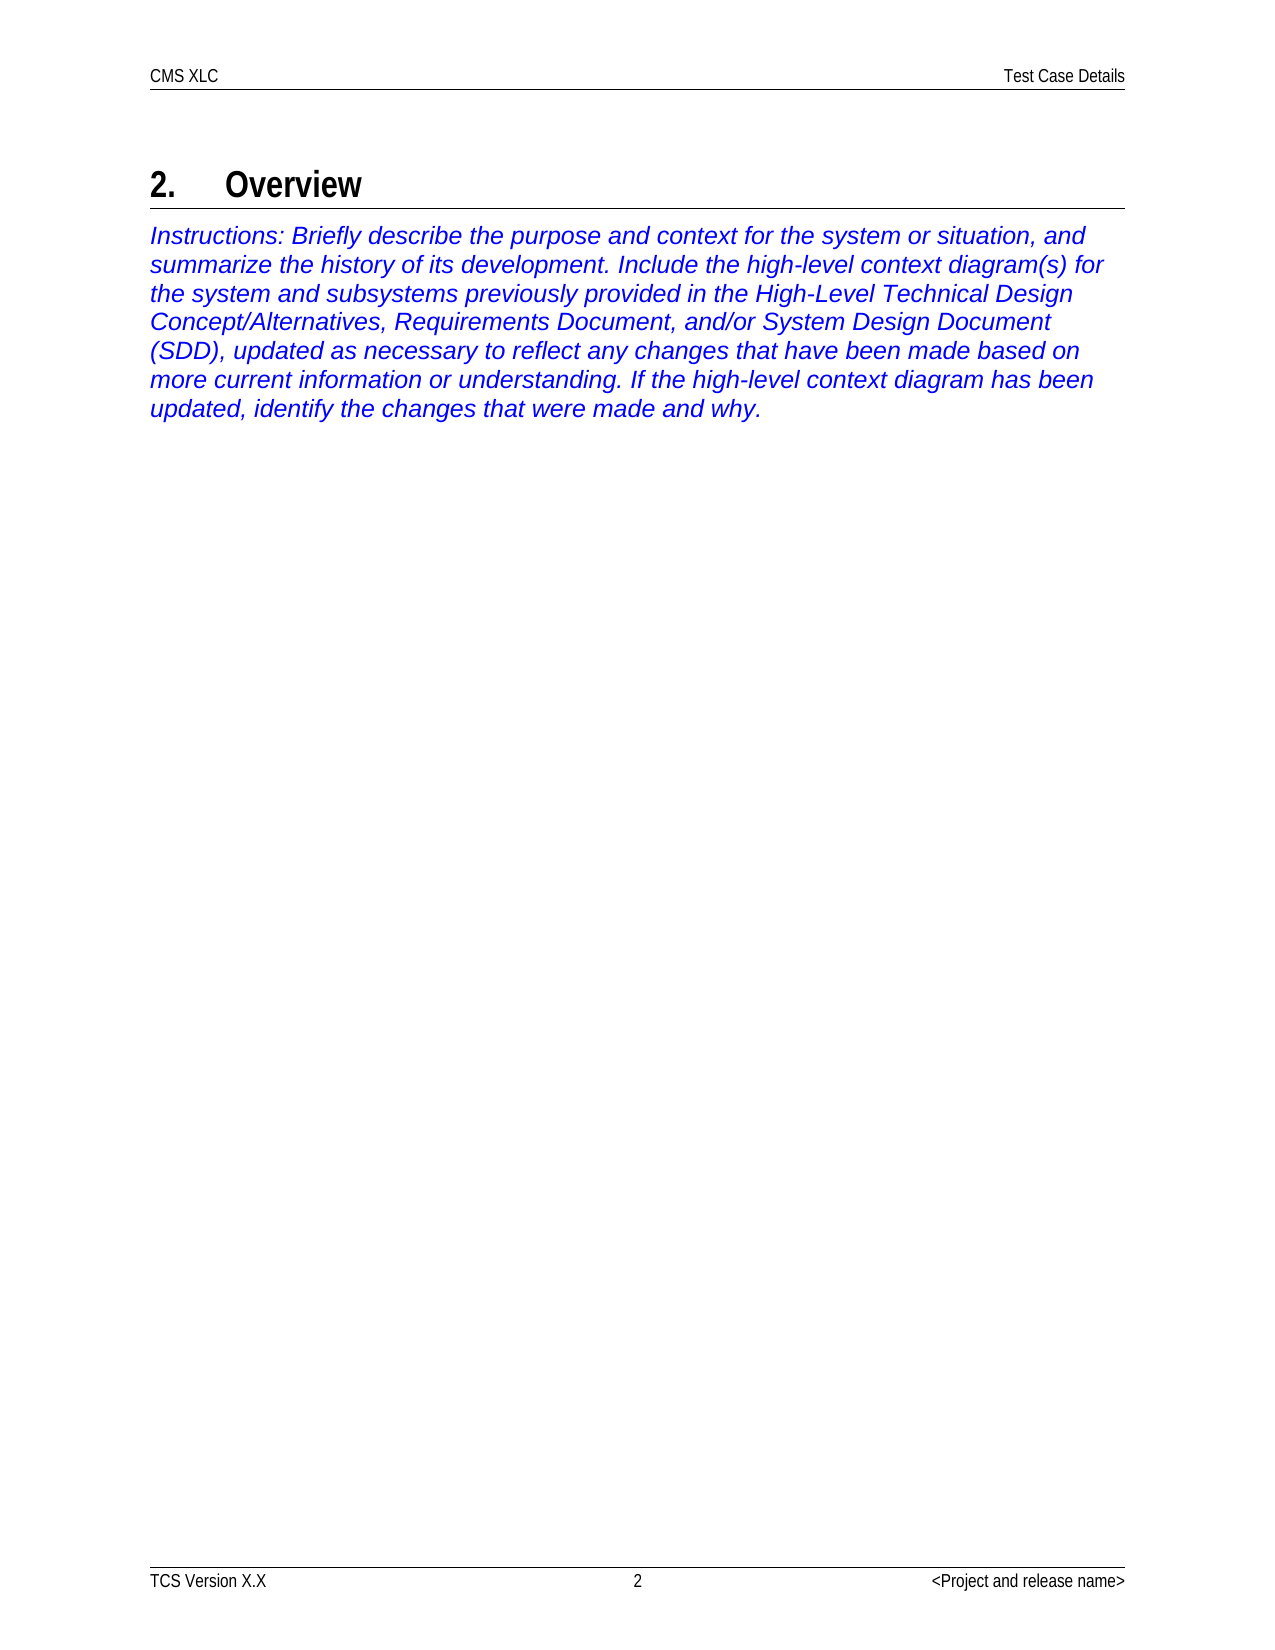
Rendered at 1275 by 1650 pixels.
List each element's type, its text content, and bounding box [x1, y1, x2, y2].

subtitle Overview [150, 162, 1125, 208]
text Instructions: Briefly describe the purpose and context for the system or situation, and summarize the history of its development. Include the high-level context diagram(s) for the system and subsystems previously provided in the High-Level Technical Design Concept/Alternatives, Requirements Document, and/or System Design Document (SDD), updated as necessary to reflect any changes that have been made based on more current information or understanding. If the high-level context diagram has been updated, identify the changes that were made and why. [150, 221, 1125, 422]
